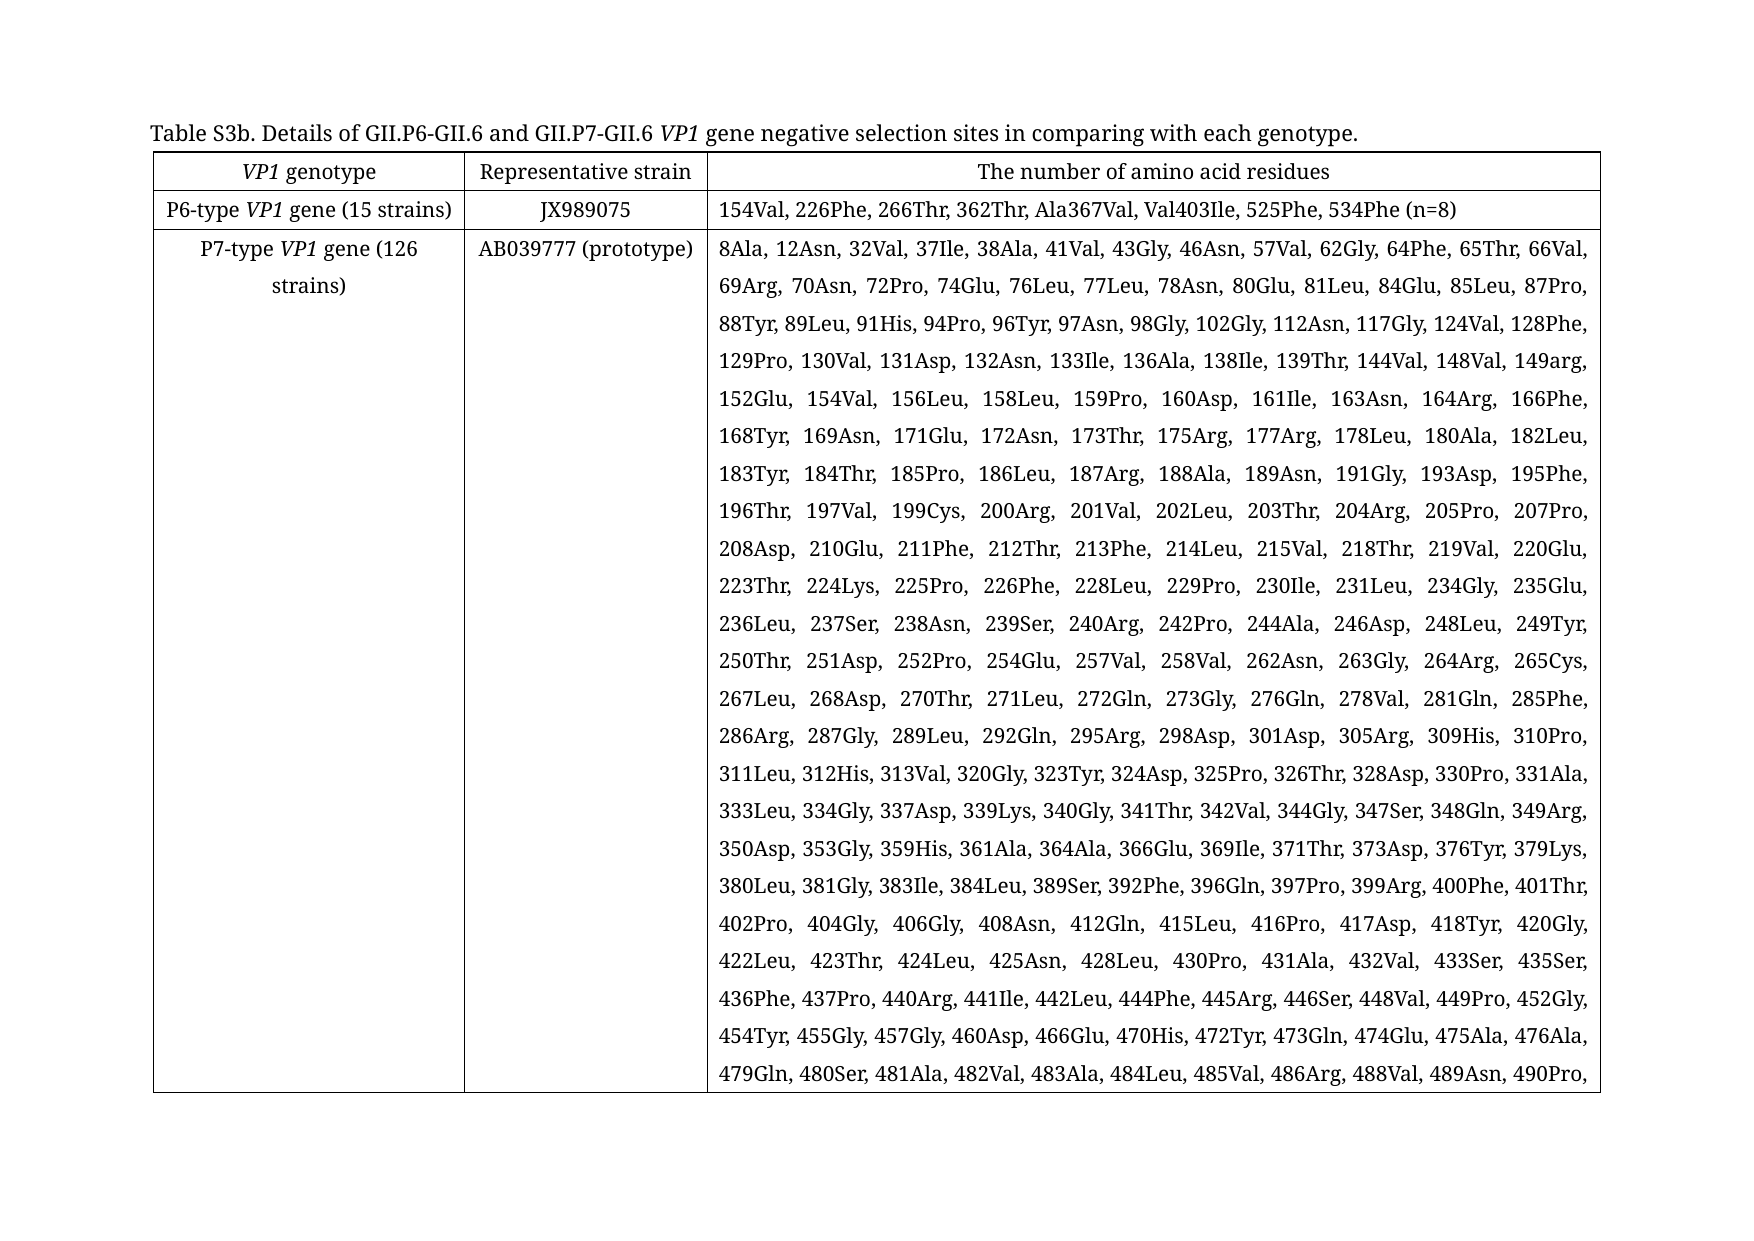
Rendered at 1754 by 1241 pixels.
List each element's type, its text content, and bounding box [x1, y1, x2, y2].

table_header Representative strain [465, 153, 707, 190]
text Table S3b. Details of GII.P6-GII.6 and GII.P7-GII.6 VP1 gene negative selection sites in comparing with each genotype. [150, 114, 1604, 151]
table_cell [465, 230, 707, 1092]
table_cell P6-type VP1 gene (15 strains) [154, 191, 464, 228]
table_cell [708, 230, 1600, 1092]
table_header VP1 genotype [154, 153, 464, 190]
table_cell JX989075 [465, 191, 707, 228]
table_cell 154Val, 226Phe, 266Thr, 362Thr, Ala367Val, Val403Ile, 525Phe, 534Phe (n=8) [708, 191, 1600, 228]
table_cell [154, 230, 464, 1092]
table_header The number of amino acid residues [708, 153, 1600, 190]
